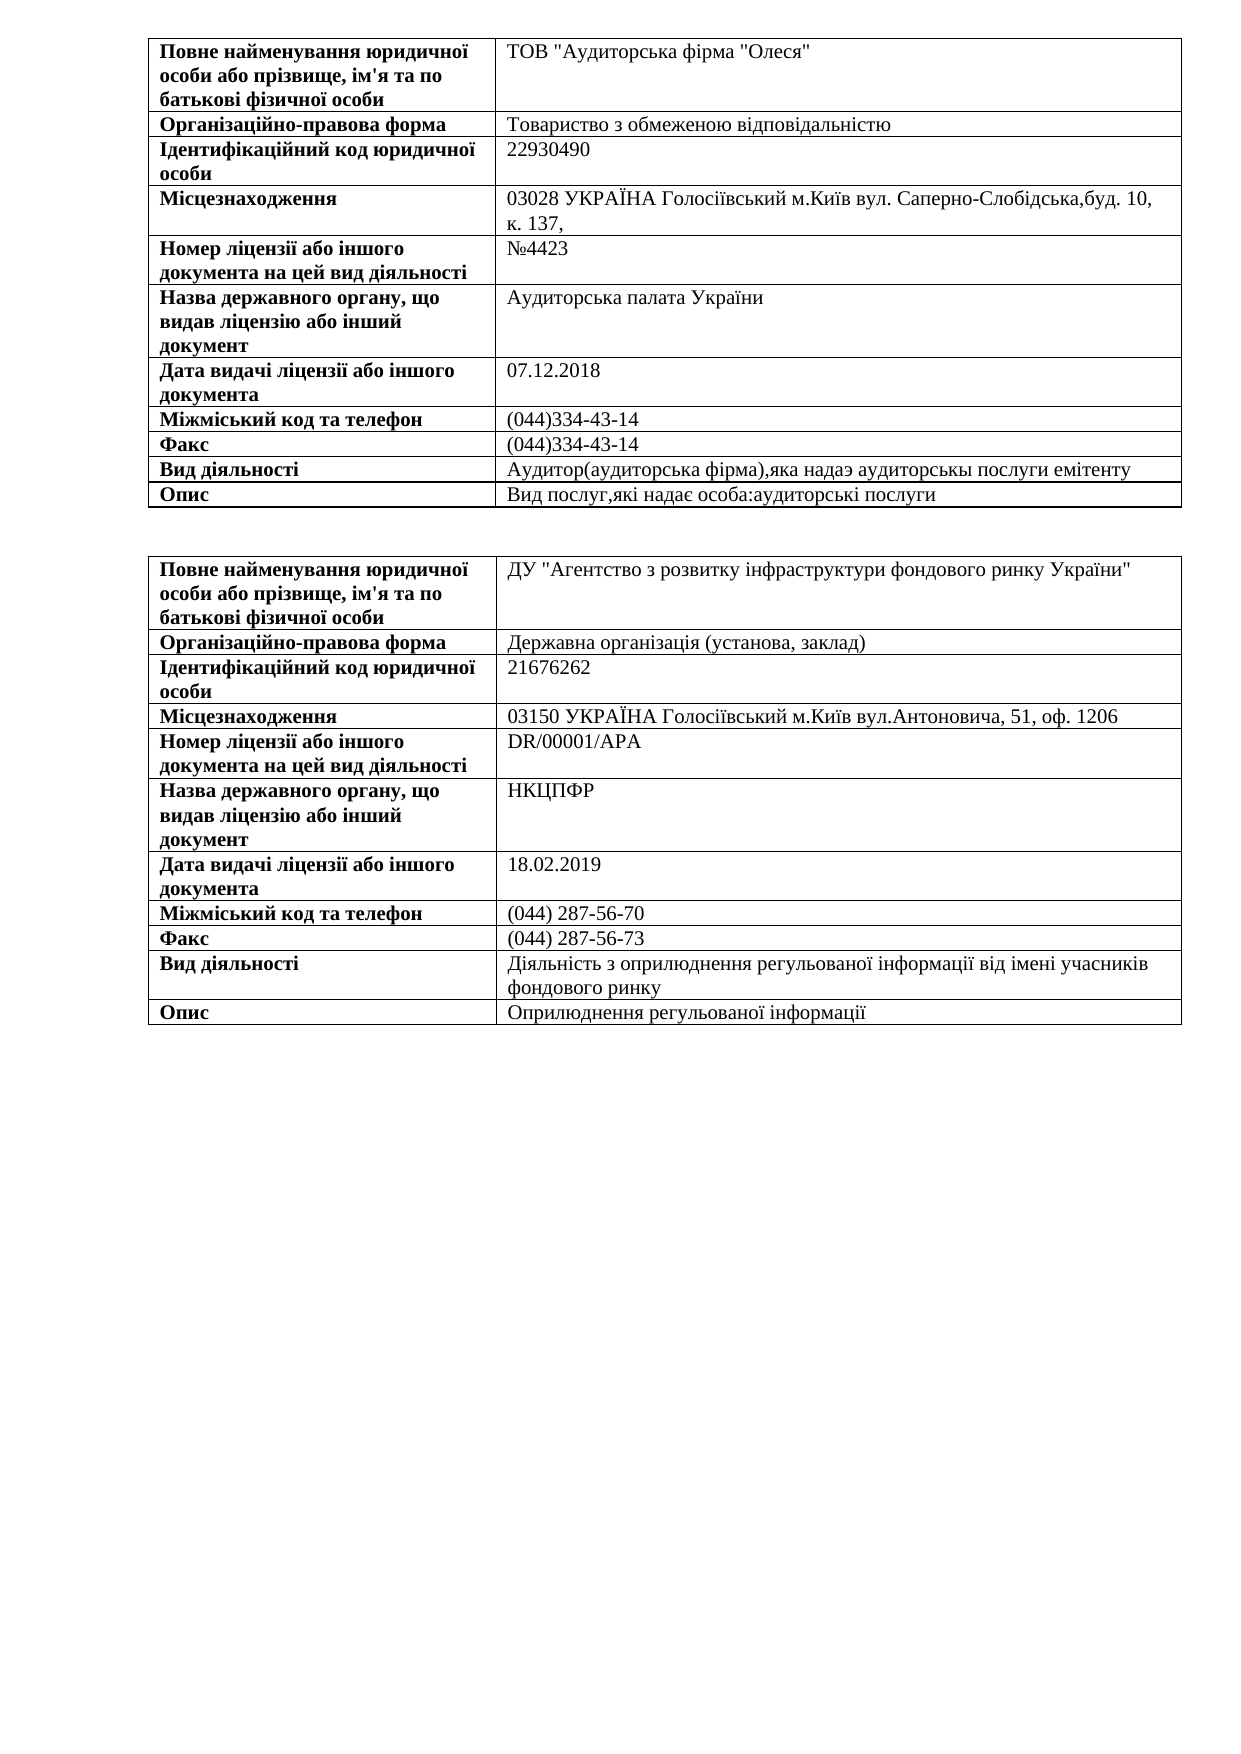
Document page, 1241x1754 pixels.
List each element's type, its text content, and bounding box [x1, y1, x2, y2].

table_cell Організаційно-правова форма [149, 630, 496, 654]
table_cell Дата видачі ліцензії або іншого документа [149, 358, 495, 406]
table_cell Оприлюднення регульованої інформації [497, 1000, 1181, 1024]
table_cell Державна органiзацiя (установа, заклад) [497, 630, 1181, 654]
table_cell (044)334-43-14 [496, 407, 1181, 431]
table_cell 18.02.2019 [497, 852, 1181, 900]
table_cell Номер ліцензії або іншого документа на цей вид діяльності [149, 236, 495, 284]
table_cell 03150 УКРАЇНА Голосіївський м.Київ вул.Антоновича, 51, оф. 1206 [497, 704, 1181, 728]
table_cell №4423 [496, 236, 1181, 284]
table_cell Аудитор(аудиторська фірма),яка надаэ аудиторськы послуги емітенту [496, 457, 1181, 481]
table_cell 21676262 [497, 655, 1181, 703]
table_cell Вид діяльності [149, 457, 495, 481]
table_header ТОВ "Аудиторська фірма "Олеся" [496, 39, 1181, 111]
table_cell Факс [149, 432, 495, 456]
table_cell Назва державного органу, що видав ліцензію або інший документ [149, 779, 496, 851]
table_cell 03028 УКРАЇНА Голосіївський м.Київ вул. Саперно-Слобідська,буд. 10, к. 137, [496, 186, 1181, 234]
table_cell НКЦПФР [497, 779, 1181, 851]
table_header ДУ "Агентство з розвитку інфраструктури фондового ринку України" [497, 557, 1181, 629]
table_cell Вид діяльності [149, 951, 496, 999]
table_cell 22930490 [496, 137, 1181, 185]
table_cell Місцезнаходження [149, 186, 495, 234]
table_cell Міжміський код та телефон [149, 407, 495, 431]
table_cell Опис [149, 1000, 496, 1024]
table_cell (044) 287-56-73 [497, 926, 1181, 950]
table_cell Аудиторська палата України [496, 285, 1181, 357]
table_cell Опис [149, 483, 495, 506]
table_cell Ідентифікаційний код юридичної особи [149, 655, 496, 703]
table_cell Назва державного органу, що видав ліцензію або інший документ [149, 285, 495, 357]
table_cell 07.12.2018 [496, 358, 1181, 406]
table_header Повне найменування юридичної особи або прізвище, ім'я та по батькові фізичної особи [149, 39, 495, 111]
table_cell Номер ліцензії або іншого документа на цей вид діяльності [149, 729, 496, 777]
table_cell Товариство з обмеженою вiдповiдальнiстю [496, 112, 1181, 136]
table_cell Ідентифікаційний код юридичної особи [149, 137, 495, 185]
table_cell Дата видачі ліцензії або іншого документа [149, 852, 496, 900]
table_cell Місцезнаходження [149, 704, 496, 728]
table_cell Міжміський код та телефон [149, 901, 496, 925]
table_cell Організаційно-правова форма [149, 112, 495, 136]
table_cell DR/00001/APA [497, 729, 1181, 777]
table_cell (044)334-43-14 [496, 432, 1181, 456]
table_cell (044) 287-56-70 [497, 901, 1181, 925]
table_cell Факс [149, 926, 496, 950]
table_cell Діяльність з оприлюднення регульованої інформації від імені учасників фондового ринку [497, 951, 1181, 999]
table_cell Вид послуг,які надає особа:аудиторські послуги [496, 483, 1181, 506]
table_header Повне найменування юридичної особи або прізвище, ім'я та по батькові фізичної особи [149, 557, 496, 629]
